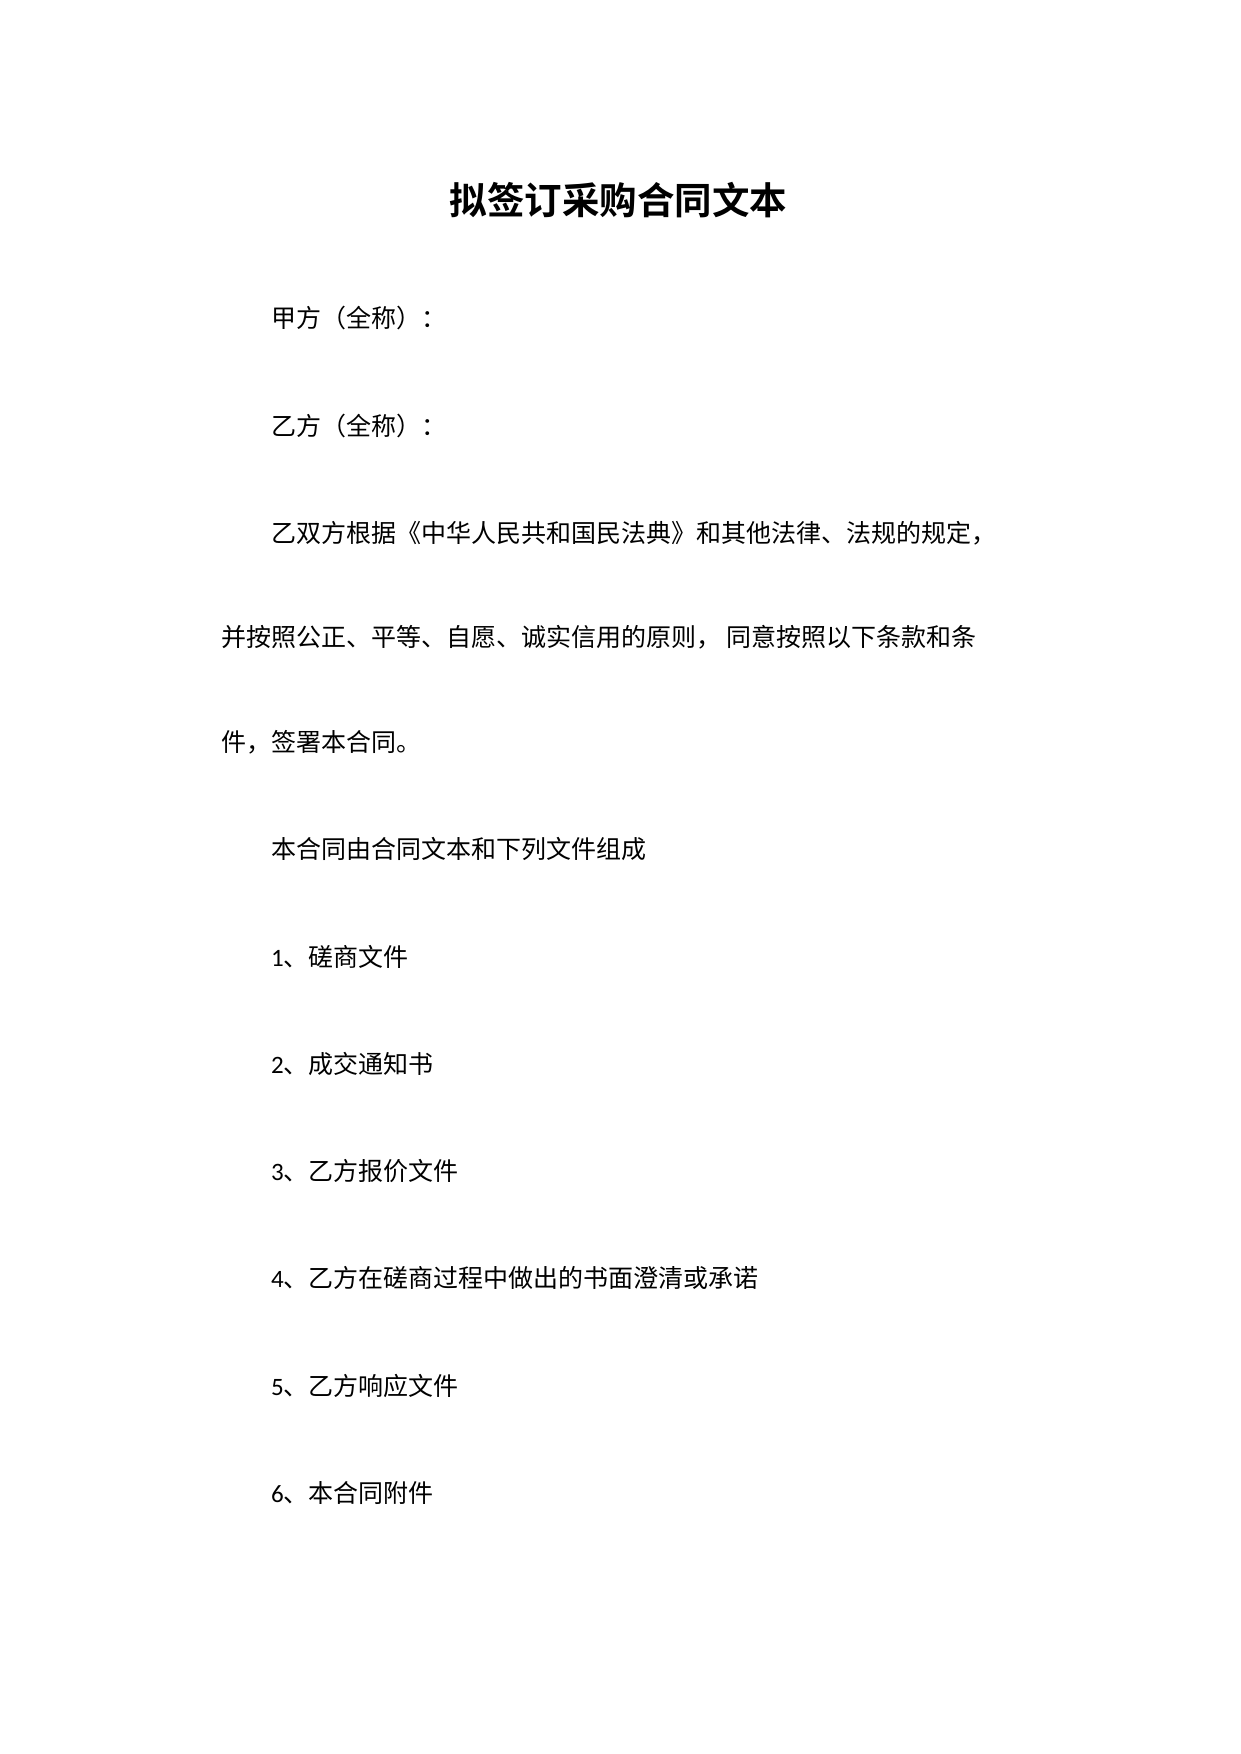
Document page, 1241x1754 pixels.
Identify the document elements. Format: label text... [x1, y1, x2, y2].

text 1、磋商文件 [221, 923, 1000, 988]
text 拟签订采购合同文本 [187, 165, 1049, 230]
text 甲方（全称）： [221, 284, 1000, 349]
text 乙双方根据《中华人民共和国民法典》和其他法律、法规的规定，并按照公正、平等、自愿、诚实信用的原则， 同意按照以下条款和条件，签署本合同。 [221, 499, 1000, 773]
text 6、本合同附件 [221, 1459, 1000, 1524]
text 3、乙方报价文件 [221, 1137, 1000, 1202]
text 乙方（全称）： [221, 392, 1000, 457]
text 本合同由合同文本和下列文件组成 [221, 815, 1000, 880]
text 2、成交通知书 [221, 1030, 1000, 1095]
text 5、乙方响应文件 [221, 1352, 1000, 1417]
text 4、乙方在磋商过程中做出的书面澄清或承诺 [221, 1244, 1000, 1309]
